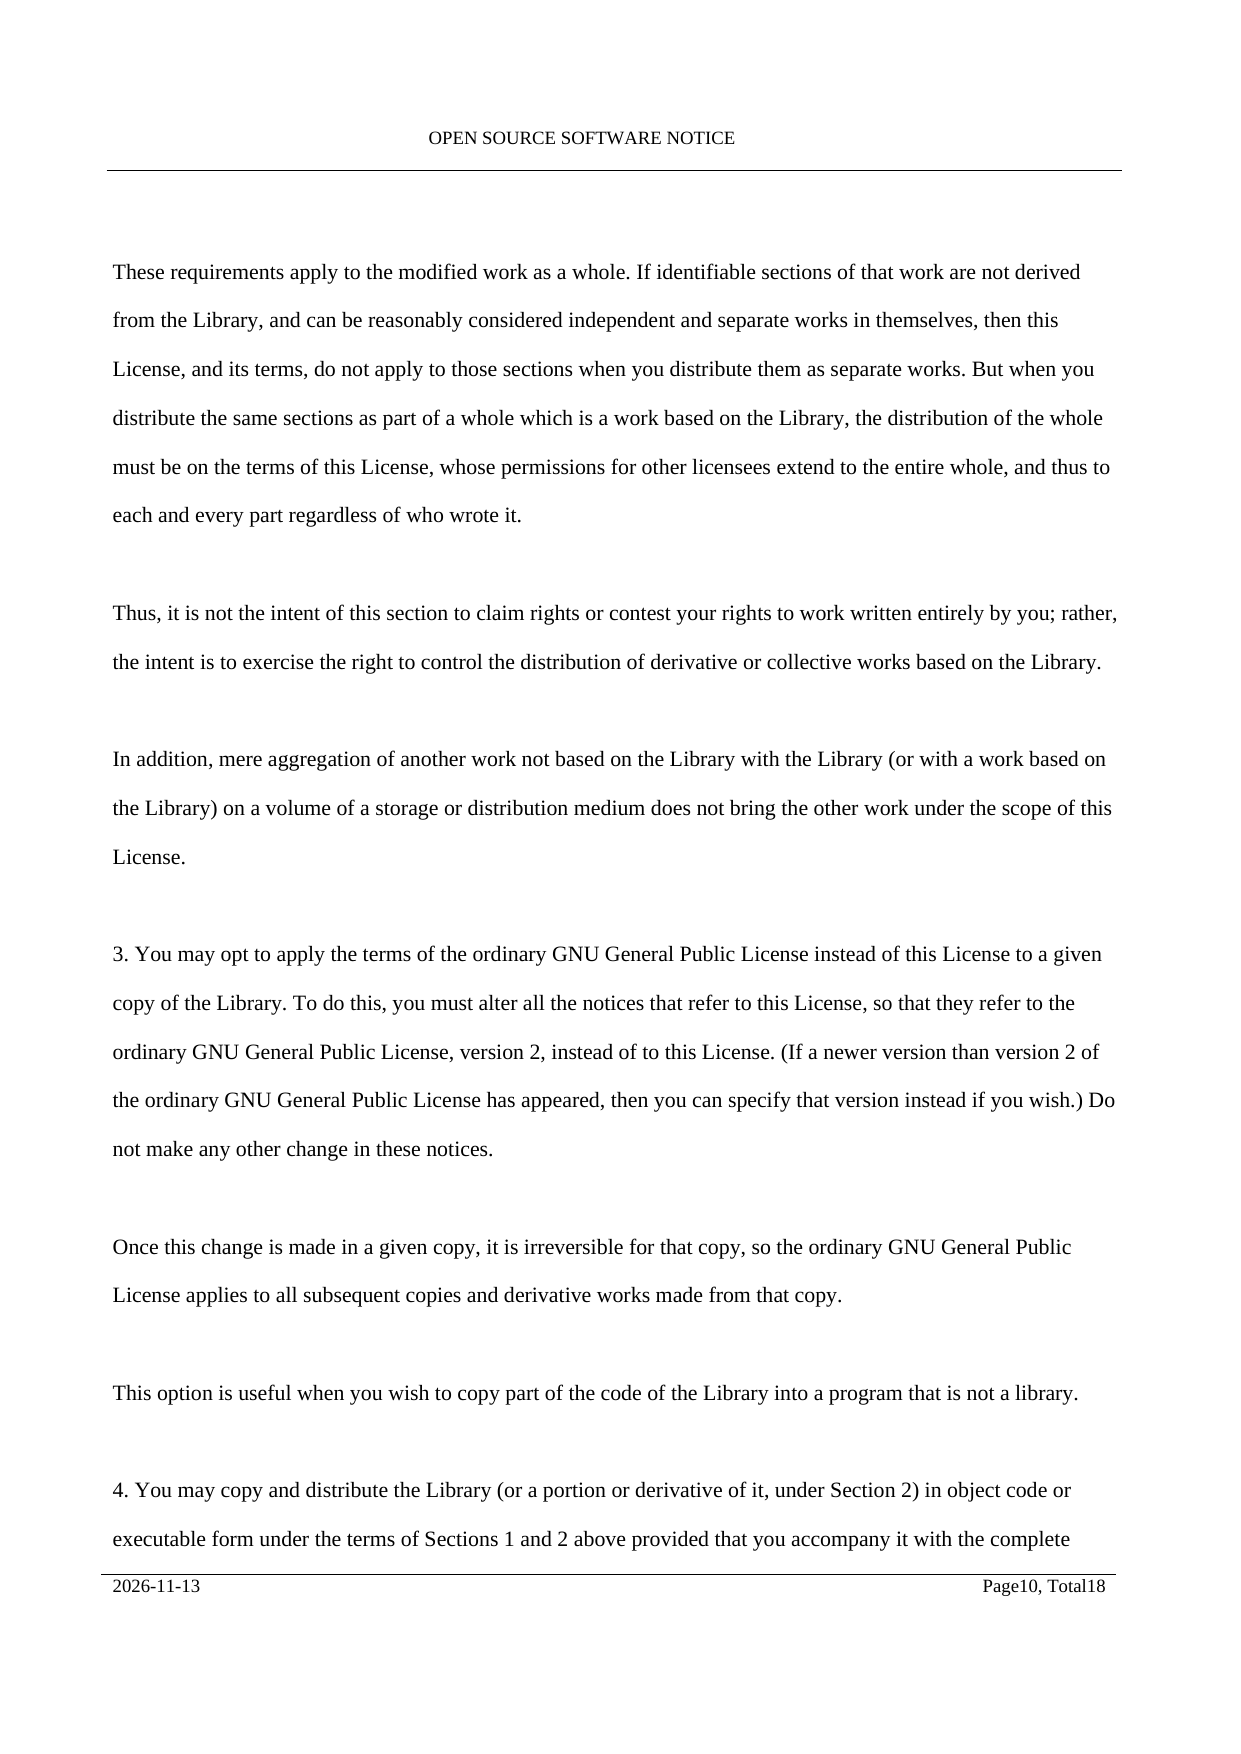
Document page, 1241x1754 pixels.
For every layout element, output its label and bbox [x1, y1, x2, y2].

text [112, 206, 1128, 1555]
